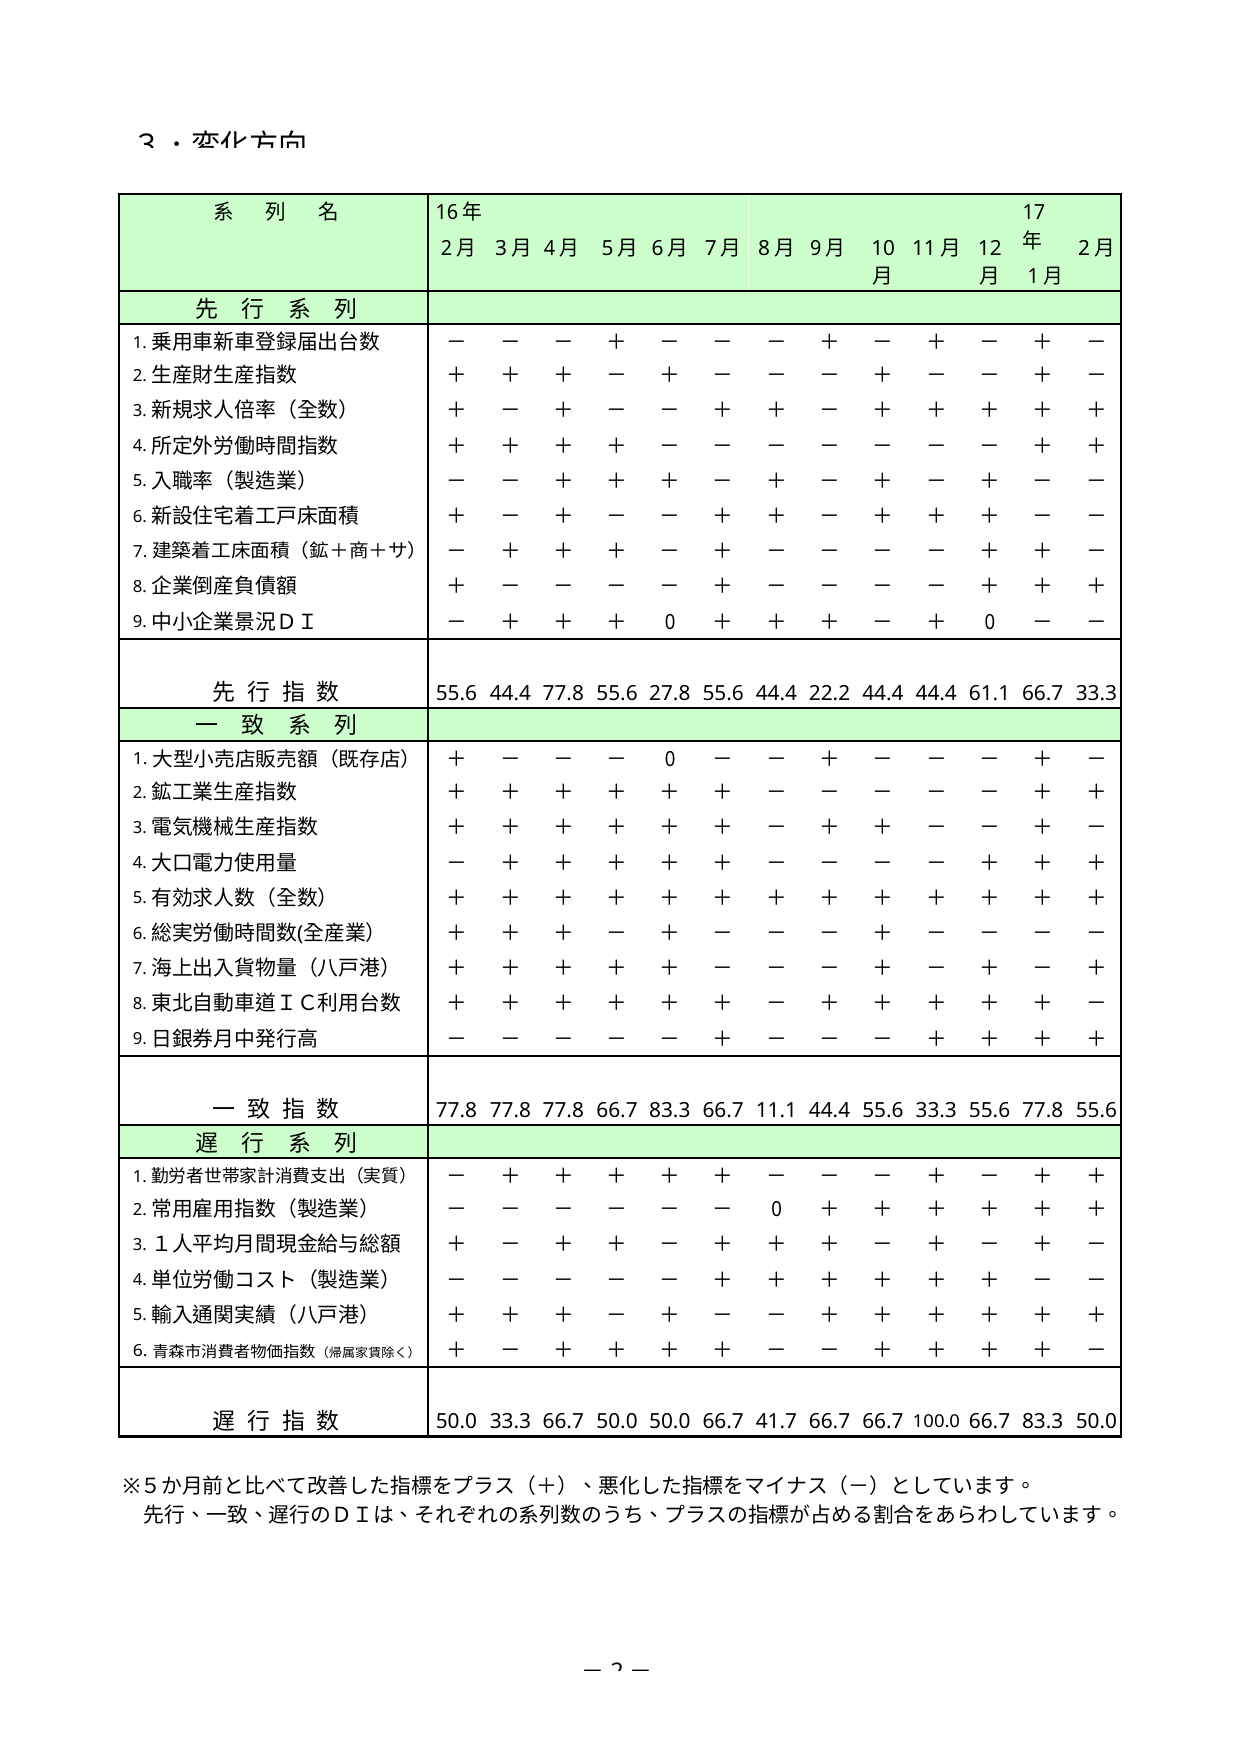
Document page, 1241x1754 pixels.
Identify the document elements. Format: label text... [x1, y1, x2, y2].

table_cell － [963, 915, 1015, 950]
table_cell － [749, 1020, 802, 1055]
table_cell ＋ [642, 985, 695, 1020]
table_header 10月 [855, 195, 908, 290]
table_cell － [1068, 985, 1120, 1020]
table_cell ＋ [429, 879, 482, 914]
table_cell 77.8 [482, 1057, 535, 1124]
table_cell 66.7 [695, 1368, 748, 1435]
table_cell ＋ [1015, 1331, 1068, 1366]
table_cell ＋ [1015, 325, 1068, 357]
table_cell 1. 大型小売店販売額（既存店） [120, 742, 427, 774]
table_cell 遅 [120, 1368, 237, 1435]
table_cell － [429, 325, 482, 357]
table_cell － [802, 1331, 855, 1366]
table_cell ＋ [855, 1191, 908, 1226]
table_cell ＋ [855, 950, 908, 985]
table_cell ＋ [963, 1191, 1015, 1226]
table_cell ＋ [642, 844, 695, 879]
table_cell ＋ [429, 915, 482, 950]
table_cell 55.6 [1068, 1057, 1120, 1124]
table_cell ＋ [855, 1296, 908, 1331]
table_cell ＋ [695, 809, 748, 844]
table_cell － [802, 498, 855, 533]
table_cell 83.3 [1015, 1368, 1068, 1435]
table_cell － [749, 950, 802, 985]
table_cell － [963, 742, 1015, 774]
table_cell 4. 単位労働コスト（製造業） [120, 1261, 427, 1296]
table_cell － [429, 1261, 482, 1296]
table_cell ＋ [482, 809, 535, 844]
table_cell 33.3 [1068, 640, 1120, 707]
table_cell 77.8 [429, 1057, 482, 1124]
table_cell ＋ [535, 392, 589, 427]
table_cell ＋ [1068, 1191, 1120, 1226]
table_cell － [482, 1261, 535, 1296]
table_cell ＋ [1015, 809, 1068, 844]
table_cell ＋ [908, 603, 963, 638]
table_header 6月 [642, 195, 695, 290]
table_cell ＋ [749, 1226, 802, 1261]
table_cell ＋ [855, 462, 908, 497]
table_cell － [1068, 1226, 1120, 1261]
table_cell 指 [274, 1368, 312, 1435]
table_cell ＋ [963, 498, 1015, 533]
table_cell ＋ [535, 462, 589, 497]
table_cell － [1068, 498, 1120, 533]
table_cell ＋ [1015, 844, 1068, 879]
table_cell ＋ [963, 950, 1015, 985]
table_cell 6. 新設住宅着工戸床面積 [120, 498, 427, 533]
table_cell － [1015, 498, 1068, 533]
table_cell ＋ [963, 533, 1015, 568]
table_cell ＋ [642, 357, 695, 392]
table_cell ＋ [1015, 1226, 1068, 1261]
table_cell ＋ [1015, 357, 1068, 392]
table_cell － [963, 325, 1015, 357]
table_cell － [908, 427, 963, 462]
table_cell 致 [237, 709, 274, 740]
table_cell ＋ [589, 809, 642, 844]
table_cell － [749, 427, 802, 462]
table_cell ＋ [482, 603, 535, 638]
table_cell － [589, 568, 642, 603]
table_cell － [855, 427, 908, 462]
table_cell ＋ [642, 1296, 695, 1331]
table_cell ＋ [963, 568, 1015, 603]
table_cell － [482, 325, 535, 357]
table_cell ＋ [802, 879, 855, 914]
table_cell － [908, 774, 963, 809]
table_cell ＋ [802, 1226, 855, 1261]
table_cell － [908, 915, 963, 950]
table_cell ＋ [749, 462, 802, 497]
table_cell ＋ [963, 1296, 1015, 1331]
table_cell ＋ [908, 1020, 963, 1055]
table_cell － [535, 568, 589, 603]
table_cell 2. 鉱工業生産指数 [120, 774, 427, 809]
table_cell ＋ [802, 1261, 855, 1296]
table_cell － [855, 603, 908, 638]
table_cell － [695, 462, 748, 497]
table_cell ＋ [908, 1226, 963, 1261]
table_cell － [482, 1020, 535, 1055]
table_cell ＋ [535, 1331, 589, 1366]
table_cell ＋ [429, 1226, 482, 1261]
table_cell 22.2 [802, 640, 855, 707]
table_cell － [855, 325, 908, 357]
table_cell － [908, 462, 963, 497]
table_cell 9. 中小企業景況ＤＩ [120, 603, 427, 638]
table_cell 3. 電気機械生産指数 [120, 809, 427, 844]
table_cell ＋ [535, 533, 589, 568]
table_cell － [855, 742, 908, 774]
table_cell 0 [642, 603, 695, 638]
table_cell － [1068, 1331, 1120, 1366]
table_cell ＋ [855, 915, 908, 950]
table_cell ＋ [695, 1159, 748, 1191]
table_cell ＋ [482, 533, 535, 568]
table_cell － [1068, 742, 1120, 774]
table_cell － [908, 357, 963, 392]
table_cell － [1068, 915, 1120, 950]
table_cell － [429, 844, 482, 879]
table_cell 77.8 [535, 640, 589, 707]
table_cell ＋ [908, 1159, 963, 1191]
table_cell ＋ [802, 985, 855, 1020]
table_cell － [589, 742, 642, 774]
table_cell ＋ [482, 1159, 535, 1191]
table_cell 3. 新規求人倍率（全数） [120, 392, 427, 427]
table_cell ＋ [695, 774, 748, 809]
table_cell － [695, 950, 748, 985]
table_cell － [749, 325, 802, 357]
table_cell － [749, 1159, 802, 1191]
table_cell － [589, 1261, 642, 1296]
table_cell 3. １人平均月間現金給与総額 [120, 1226, 427, 1261]
table_cell ＋ [802, 809, 855, 844]
table_cell ＋ [642, 950, 695, 985]
table_cell ＋ [429, 427, 482, 462]
table_cell ＋ [695, 844, 748, 879]
table_cell ＋ [1015, 1191, 1068, 1226]
table_cell 行 [237, 1126, 274, 1157]
table_cell － [802, 1020, 855, 1055]
table_cell 系 [274, 709, 312, 740]
table_cell 66.7 [695, 1057, 748, 1124]
table_cell 66.7 [802, 1368, 855, 1435]
table_cell ＋ [1068, 844, 1120, 879]
table_cell ＋ [642, 1159, 695, 1191]
table_cell ＋ [1015, 879, 1068, 914]
table_header 7月 [695, 195, 748, 290]
table_cell ＋ [908, 392, 963, 427]
table_cell － [642, 392, 695, 427]
table_cell ＋ [1068, 392, 1120, 427]
table_cell － [695, 1191, 748, 1226]
table_cell ＋ [963, 392, 1015, 427]
table_cell ＋ [1015, 568, 1068, 603]
table_cell ＋ [429, 498, 482, 533]
table_cell 77.8 [535, 1057, 589, 1124]
table_cell ＋ [589, 879, 642, 914]
table_cell － [802, 357, 855, 392]
table_cell － [482, 568, 535, 603]
table_cell － [589, 392, 642, 427]
table_cell ＋ [482, 427, 535, 462]
table_cell ＋ [802, 1296, 855, 1331]
table_cell 4. 所定外労働時間指数 [120, 427, 427, 462]
table_cell 1. 乗用車新車登録届出台数 [120, 325, 427, 357]
table_cell ＋ [855, 1261, 908, 1296]
table_cell 44.4 [855, 640, 908, 707]
table_cell ＋ [589, 1159, 642, 1191]
table_cell － [589, 1191, 642, 1226]
table_cell － [695, 1296, 748, 1331]
table_cell － [963, 1226, 1015, 1261]
table_cell ＋ [535, 950, 589, 985]
table_cell － [642, 427, 695, 462]
table_cell ＋ [482, 879, 535, 914]
table_cell ＋ [642, 879, 695, 914]
table_cell － [749, 985, 802, 1020]
table_cell ＋ [695, 392, 748, 427]
table_cell 指 [274, 1057, 312, 1124]
table_cell － [802, 950, 855, 985]
table_cell ＋ [1068, 1020, 1120, 1055]
table_cell 行 [237, 1368, 274, 1435]
table_cell 8. 企業倒産負債額 [120, 568, 427, 603]
table_cell 9. 日銀券月中発行高 [120, 1020, 427, 1055]
table_cell － [642, 498, 695, 533]
table_cell [429, 1126, 1120, 1157]
table_cell － [749, 844, 802, 879]
table_header 名 [312, 195, 427, 290]
table_cell － [429, 1020, 482, 1055]
table_cell － [535, 1191, 589, 1226]
table_cell 列 [312, 709, 427, 740]
table_cell ＋ [1015, 533, 1068, 568]
table_cell ＋ [855, 498, 908, 533]
table_cell ＋ [482, 915, 535, 950]
table_cell － [908, 950, 963, 985]
table_cell ＋ [908, 1296, 963, 1331]
table_cell ＋ [429, 1296, 482, 1331]
table_cell － [963, 427, 1015, 462]
table_cell ＋ [589, 603, 642, 638]
table_cell － [642, 325, 695, 357]
table_cell － [749, 1296, 802, 1331]
table_cell ＋ [482, 1296, 535, 1331]
table_cell 列 [312, 292, 427, 323]
table_cell ＋ [1068, 1296, 1120, 1331]
table_cell ＋ [589, 774, 642, 809]
table_cell ＋ [963, 1020, 1015, 1055]
table_cell 指 [274, 640, 312, 707]
table_cell － [802, 568, 855, 603]
table_cell ＋ [1068, 1159, 1120, 1191]
table_cell 44.4 [802, 1057, 855, 1124]
table_cell ＋ [1015, 1296, 1068, 1331]
table_cell ＋ [535, 357, 589, 392]
table_cell － [482, 462, 535, 497]
table_cell ＋ [802, 742, 855, 774]
table_cell 50.0 [1068, 1368, 1120, 1435]
table_cell ＋ [1068, 427, 1120, 462]
table_cell － [855, 844, 908, 879]
table_header 3月 [482, 195, 535, 290]
table_cell － [1015, 462, 1068, 497]
table_cell 7. 建築着工床面積（鉱＋商＋サ） [120, 533, 427, 568]
table_cell ＋ [1015, 1159, 1068, 1191]
table_cell ＋ [802, 325, 855, 357]
table_cell 行 [237, 640, 274, 707]
table_cell 一 [120, 709, 237, 740]
table_cell [429, 709, 1120, 740]
table_cell － [695, 427, 748, 462]
table_cell ＋ [695, 533, 748, 568]
table_cell － [1015, 603, 1068, 638]
table_cell － [429, 462, 482, 497]
table_cell ＋ [695, 1331, 748, 1366]
table_cell ＋ [963, 844, 1015, 879]
table_cell ＋ [1068, 879, 1120, 914]
table_cell ＋ [589, 844, 642, 879]
table_cell － [642, 568, 695, 603]
table_cell 11.1 [749, 1057, 802, 1124]
table_cell ＋ [749, 603, 802, 638]
table_cell － [1068, 357, 1120, 392]
table_cell 55.6 [855, 1057, 908, 1124]
table_header 17年 1月 [1015, 195, 1068, 290]
table_cell ＋ [482, 985, 535, 1020]
table_cell ＋ [855, 879, 908, 914]
table_cell － [482, 498, 535, 533]
table_cell ＋ [589, 985, 642, 1020]
table_cell ＋ [589, 950, 642, 985]
table_cell ＋ [482, 774, 535, 809]
text 先行、一致、遅行のＤＩは、それぞれの系列数のうち、プラスの指標が占める割合をあらわしています。 [144, 1500, 1142, 1529]
table_cell ＋ [535, 498, 589, 533]
table_cell ＋ [802, 603, 855, 638]
table_cell 先 [120, 292, 237, 323]
table_cell － [855, 533, 908, 568]
table_header 11月 [908, 195, 963, 290]
table_cell ＋ [855, 1331, 908, 1366]
table_cell 41.7 [749, 1368, 802, 1435]
table_cell － [908, 568, 963, 603]
table_cell ＋ [1015, 742, 1068, 774]
table_cell － [749, 357, 802, 392]
table_cell ＋ [963, 462, 1015, 497]
table_header 16年 2月 [429, 195, 482, 290]
table_cell 一 [120, 1057, 237, 1124]
table_cell ＋ [642, 462, 695, 497]
table_cell 5. 有効求人数（全数） [120, 879, 427, 914]
table_cell － [802, 844, 855, 879]
table_cell 66.7 [535, 1368, 589, 1435]
table_cell － [1068, 809, 1120, 844]
table_cell － [429, 1191, 482, 1226]
table_cell 数 [312, 1368, 427, 1435]
table_cell 44.4 [749, 640, 802, 707]
table_cell － [589, 915, 642, 950]
table_cell 行 [237, 292, 274, 323]
table_cell 6. 総実労働時間数(全産業） [120, 915, 427, 950]
table_cell ＋ [1015, 1020, 1068, 1055]
table_cell ＋ [749, 1261, 802, 1296]
table_cell ＋ [589, 325, 642, 357]
table_cell － [642, 1261, 695, 1296]
table_cell － [1015, 950, 1068, 985]
table_cell ＋ [855, 985, 908, 1020]
table_cell ＋ [482, 950, 535, 985]
table_cell 77.8 [1015, 1057, 1068, 1124]
table_cell ＋ [695, 1261, 748, 1296]
table_cell ＋ [908, 985, 963, 1020]
table_cell － [482, 1226, 535, 1261]
table_cell ＋ [1068, 950, 1120, 985]
table_cell － [855, 1020, 908, 1055]
table_cell 66.7 [589, 1057, 642, 1124]
table_cell － [749, 809, 802, 844]
table_cell 33.3 [482, 1368, 535, 1435]
table_cell － [589, 498, 642, 533]
table_cell 系 [274, 292, 312, 323]
table_cell 100.0 [908, 1368, 963, 1435]
table_cell ＋ [908, 1331, 963, 1366]
table_cell － [482, 392, 535, 427]
table_cell － [963, 1159, 1015, 1191]
table_cell － [908, 844, 963, 879]
table_cell 8. 東北自動車道ＩＣ利用台数 [120, 985, 427, 1020]
table_cell － [802, 915, 855, 950]
table_cell － [855, 1226, 908, 1261]
table_cell ＋ [429, 809, 482, 844]
table_header 8月 [749, 195, 802, 290]
table_cell ＋ [482, 357, 535, 392]
table_cell 致 [237, 1057, 274, 1124]
table_cell ＋ [429, 392, 482, 427]
table_cell － [589, 357, 642, 392]
table_cell 1. 勤労者世帯家計消費支出（実質） [120, 1159, 427, 1191]
table_cell ＋ [589, 1331, 642, 1366]
table_cell 55.6 [429, 640, 482, 707]
table_cell 50.0 [429, 1368, 482, 1435]
table_cell ＋ [642, 809, 695, 844]
table_cell 先 [120, 640, 237, 707]
table_cell 0 [642, 742, 695, 774]
table_cell － [429, 1159, 482, 1191]
table_cell － [749, 533, 802, 568]
table_cell － [695, 325, 748, 357]
table_cell ＋ [963, 1331, 1015, 1366]
table_cell ＋ [855, 809, 908, 844]
table_cell 83.3 [642, 1057, 695, 1124]
table_cell 27.8 [642, 640, 695, 707]
table_cell ＋ [749, 879, 802, 914]
table_cell － [535, 325, 589, 357]
table_cell － [1068, 1261, 1120, 1296]
table_cell － [695, 915, 748, 950]
table_cell ＋ [963, 985, 1015, 1020]
table_cell － [642, 1226, 695, 1261]
table_cell ＋ [749, 392, 802, 427]
table_header 12月 [963, 195, 1015, 290]
table_cell 数 [312, 1057, 427, 1124]
table_cell － [482, 1331, 535, 1366]
table_cell ＋ [749, 498, 802, 533]
table_cell ＋ [1068, 774, 1120, 809]
table_cell ＋ [908, 1191, 963, 1226]
table_cell 遅 [120, 1126, 237, 1157]
table_cell － [802, 392, 855, 427]
table_cell － [482, 742, 535, 774]
table_cell 55.6 [695, 640, 748, 707]
table_cell － [589, 1020, 642, 1055]
table_header 9月 [802, 195, 855, 290]
table_cell － [908, 809, 963, 844]
table_cell ＋ [429, 357, 482, 392]
table_cell － [749, 742, 802, 774]
table_cell － [1068, 325, 1120, 357]
table_cell 数 [312, 640, 427, 707]
text ※５か月前と比べて改善した指標をプラス（＋）、悪化した指標をマイナス（－）としています。 [123, 1471, 1142, 1500]
table_cell ＋ [908, 879, 963, 914]
table_cell 系 [274, 1126, 312, 1157]
table_header 系 [120, 195, 237, 290]
table_cell － [429, 533, 482, 568]
table_cell ＋ [855, 357, 908, 392]
table_cell － [1068, 462, 1120, 497]
table_cell － [1015, 915, 1068, 950]
table_cell ＋ [908, 498, 963, 533]
table_header 4月 [535, 195, 589, 290]
table_cell 5. 入職率（製造業） [120, 462, 427, 497]
table_cell 2. 常用雇用指数（製造業） [120, 1191, 427, 1226]
table_cell ＋ [535, 844, 589, 879]
table_cell 66.7 [855, 1368, 908, 1435]
table_cell ＋ [429, 950, 482, 985]
table_cell ＋ [429, 1331, 482, 1366]
table_cell － [642, 1191, 695, 1226]
table_cell ＋ [429, 742, 482, 774]
table_cell 5. 輸入通関実績（八戸港） [120, 1296, 427, 1331]
table_cell ＋ [535, 1296, 589, 1331]
table_cell － [855, 1159, 908, 1191]
table_cell ＋ [429, 568, 482, 603]
table_cell － [535, 1261, 589, 1296]
table_cell 55.6 [589, 640, 642, 707]
table_cell ＋ [589, 1226, 642, 1261]
table_cell － [1068, 603, 1120, 638]
table_cell － [802, 1159, 855, 1191]
table_cell － [908, 742, 963, 774]
table_cell ＋ [855, 392, 908, 427]
table_cell ＋ [908, 1261, 963, 1296]
table_cell － [802, 427, 855, 462]
table_cell 列 [312, 1126, 427, 1157]
table_cell ＋ [695, 1226, 748, 1261]
table_cell － [749, 1331, 802, 1366]
table_cell ＋ [535, 809, 589, 844]
table_cell ＋ [535, 774, 589, 809]
table_cell ＋ [482, 844, 535, 879]
table_cell ＋ [429, 774, 482, 809]
table_cell ＋ [1068, 568, 1120, 603]
table_cell － [482, 1191, 535, 1226]
table_cell ＋ [429, 985, 482, 1020]
table_cell ＋ [589, 533, 642, 568]
table_cell － [695, 742, 748, 774]
table_cell ＋ [963, 1261, 1015, 1296]
table_cell [429, 292, 1120, 323]
table_cell 61.1 [963, 640, 1015, 707]
table_cell － [1015, 1261, 1068, 1296]
table_cell 0 [963, 603, 1015, 638]
table_cell － [695, 357, 748, 392]
table_cell － [963, 774, 1015, 809]
table_cell － [642, 1020, 695, 1055]
table_cell － [749, 774, 802, 809]
table_cell 50.0 [589, 1368, 642, 1435]
table_cell － [749, 568, 802, 603]
table_cell ＋ [535, 603, 589, 638]
table_cell 55.6 [963, 1057, 1015, 1124]
table_header 列 [237, 195, 312, 290]
table_cell 2. 生産財生産指数 [120, 357, 427, 392]
table_cell － [963, 809, 1015, 844]
table_cell ＋ [535, 1159, 589, 1191]
table_cell 66.7 [1015, 640, 1068, 707]
table_cell － [802, 462, 855, 497]
table_cell 66.7 [963, 1368, 1015, 1435]
table_cell － [749, 915, 802, 950]
table_cell ＋ [695, 879, 748, 914]
table_cell － [1068, 533, 1120, 568]
table_cell ＋ [1015, 774, 1068, 809]
table_cell － [908, 533, 963, 568]
table_cell － [802, 533, 855, 568]
table_cell ＋ [1015, 427, 1068, 462]
table_cell 44.4 [908, 640, 963, 707]
table_cell ＋ [1015, 392, 1068, 427]
table_cell － [855, 774, 908, 809]
table_cell － [589, 1296, 642, 1331]
table_cell ＋ [535, 427, 589, 462]
table_cell － [429, 603, 482, 638]
table_cell ＋ [802, 1191, 855, 1226]
table_cell 6. 青森市消費者物価指数（帰属家賃除く） [120, 1331, 427, 1366]
table_cell ＋ [642, 915, 695, 950]
table_cell 4. 大口電力使用量 [120, 844, 427, 879]
table_cell ＋ [535, 915, 589, 950]
table_cell ＋ [908, 325, 963, 357]
table_cell 50.0 [642, 1368, 695, 1435]
table_cell ＋ [535, 879, 589, 914]
table_cell ＋ [589, 462, 642, 497]
table_cell ＋ [642, 1331, 695, 1366]
table_cell ＋ [695, 603, 748, 638]
table_cell ＋ [535, 1226, 589, 1261]
table_cell ＋ [642, 774, 695, 809]
table_cell ＋ [963, 879, 1015, 914]
table_cell 7. 海上出入貨物量（八戸港） [120, 950, 427, 985]
table_cell ＋ [695, 985, 748, 1020]
table_cell ＋ [535, 985, 589, 1020]
table_header 2月 [1068, 195, 1120, 290]
table_cell － [855, 568, 908, 603]
table_cell － [535, 1020, 589, 1055]
table_cell ＋ [695, 568, 748, 603]
table_cell ＋ [589, 427, 642, 462]
table_header 5月 [589, 195, 642, 290]
table_cell 44.4 [482, 640, 535, 707]
table_cell 33.3 [908, 1057, 963, 1124]
table_cell ＋ [1015, 985, 1068, 1020]
table_cell 0 [749, 1191, 802, 1226]
table_cell － [642, 533, 695, 568]
table_cell － [535, 742, 589, 774]
table_cell ＋ [695, 1020, 748, 1055]
table_cell － [802, 774, 855, 809]
table_cell － [963, 357, 1015, 392]
table_cell ＋ [695, 498, 748, 533]
